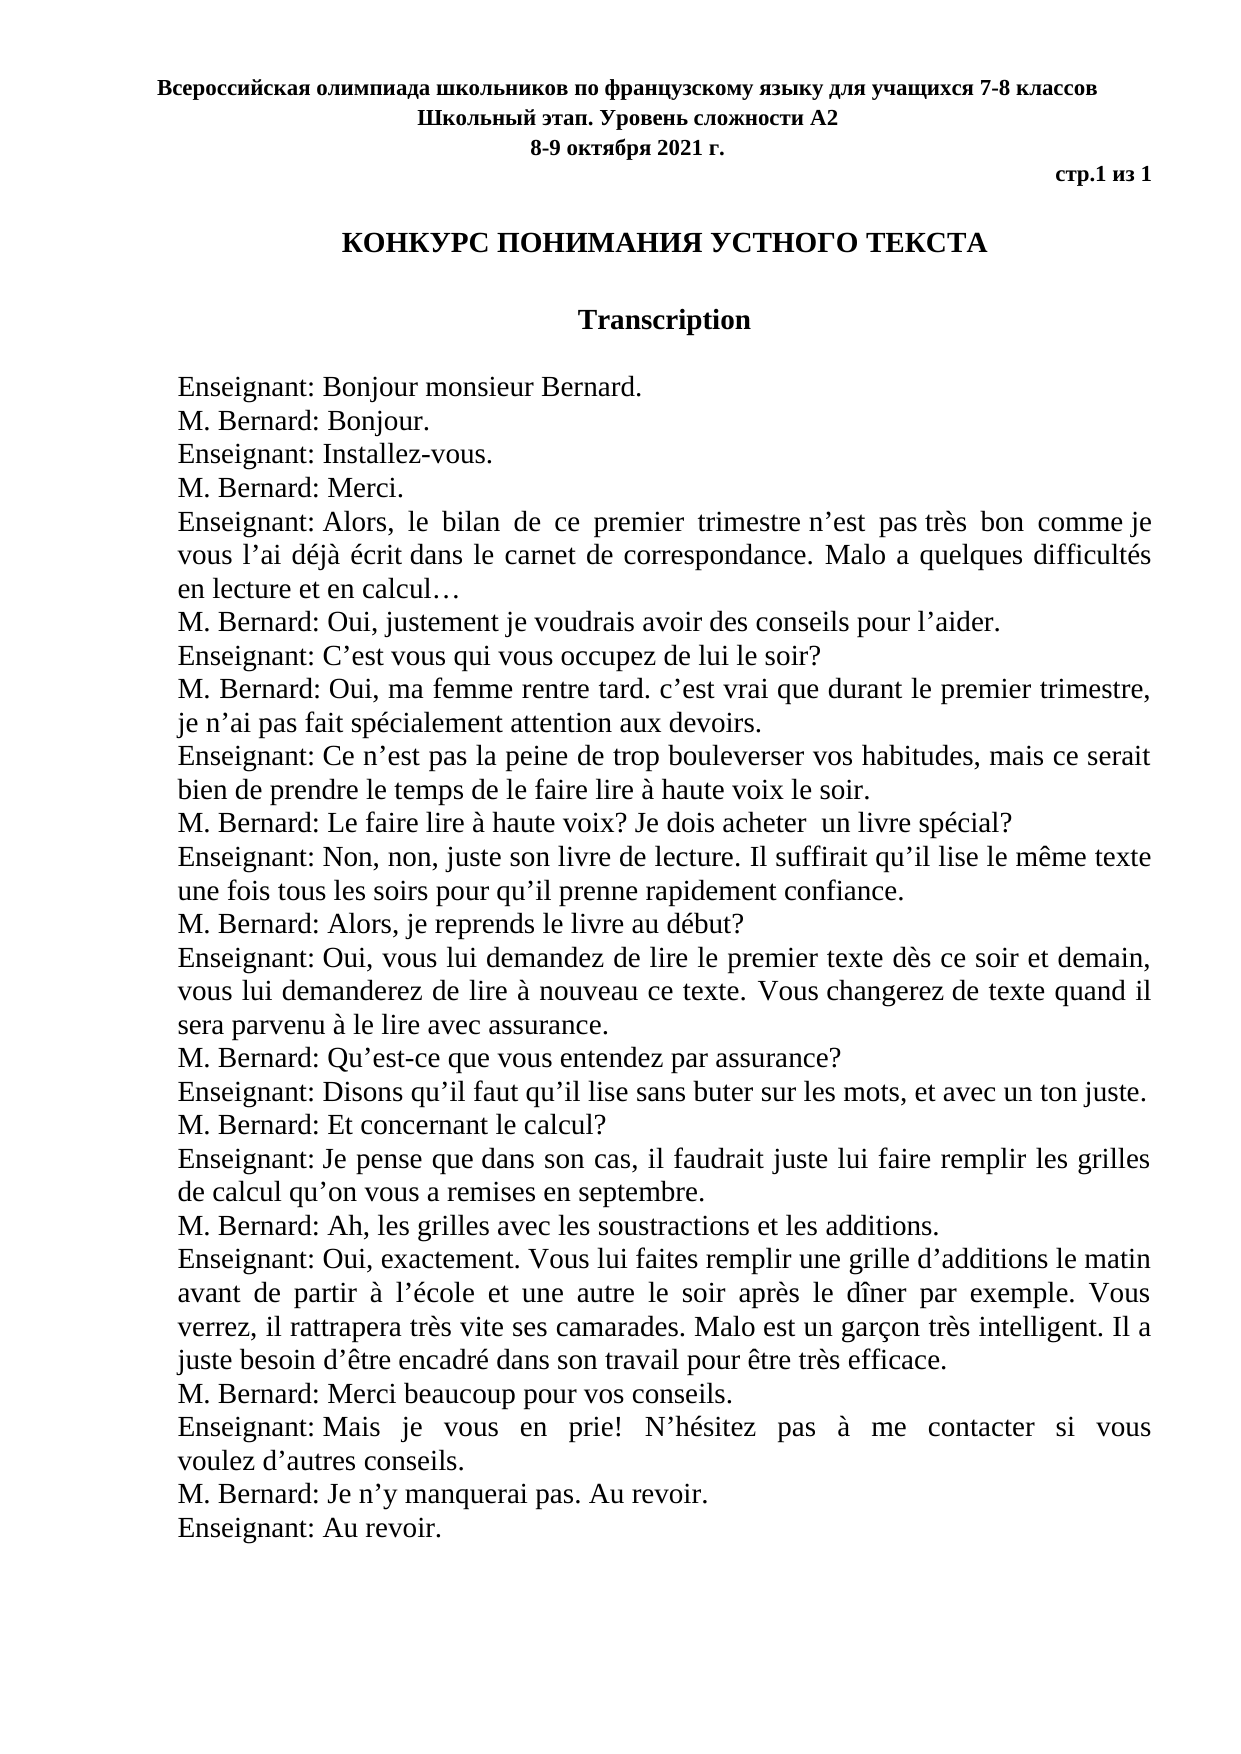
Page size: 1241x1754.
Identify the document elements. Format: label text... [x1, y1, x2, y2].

text M. Bernard: Oui, ma femme rentre tard. c’est vrai que durant le premier trimestre, je n’ai pas fait spécialement attention aux devoirs. [177, 671, 1152, 738]
text M. Bernard: Oui, justement je voudrais avoir des conseils pour l’aider. [177, 604, 1152, 638]
text Enseignant: Oui, exactement. Vous lui faites remplir une grille d’additions le matin avant de partir à l’école et une autre le soir après le dîner par exemple. Vous verrez, il rattrapera très vite ses camarades. Malo est un garçon très intelligent. Il a juste besoin d’être encadré dans son travail pour être très efficace. [177, 1242, 1152, 1376]
text Enseignant: C’est vous qui vous occupez de lui le soir? [177, 638, 1152, 671]
text Enseignant: Alors, le bilan de ce premier trimestre n’est pas très bon comme je vous l’ai déjà écrit dans le carnet de correspondance. Malo a quelques difficultés en lecture et en calcul… [177, 504, 1152, 604]
text Enseignant: Installez-vous. [177, 437, 1152, 470]
text Конкурс понимания устного текста [177, 225, 1152, 259]
text M. Bernard: Je n’y manquerai pas. Au revoir. [177, 1476, 1152, 1510]
text M. Bernard: Merci beaucoup pour vos conseils. [177, 1376, 1152, 1409]
text Enseignant: Bonjour monsieur Bernard. [177, 369, 1152, 403]
text M. Bernard: Qu’est-ce que vous entendez par assurance? [177, 1040, 1152, 1074]
text Enseignant: Ce n’est pas la peine de trop bouleverser vos habitudes, mais ce serait bien de prendre le temps de le faire lire à haute voix le soir. [177, 738, 1152, 806]
text Transcription [177, 302, 1152, 336]
text Enseignant: Oui, vous lui demandez de lire le premier texte dès ce soir et demain, vous lui demanderez de lire à nouveau ce texte. Vous changerez de texte quand il sera parvenu à le lire avec assurance. [177, 940, 1152, 1040]
text Enseignant: Au revoir. [177, 1510, 1152, 1543]
text M. Bernard: Bonjour. [177, 403, 1152, 437]
text Enseignant: Je pense que dans son cas, il faudrait juste lui faire remplir les grilles de calcul qu’on vous a remises en septembre. [177, 1141, 1152, 1208]
text M. Bernard: Merci. [177, 470, 1152, 504]
text Enseignant: Mais je vous en prie! N’hésitez pas à me contacter si vous voulez d’autres conseils. [177, 1409, 1152, 1476]
text Enseignant: Non, non, juste son livre de lecture. Il suffirait qu’il lise le même texte une fois tous les soirs pour qu’il prenne rapidement confiance. [177, 839, 1152, 906]
text M. Bernard: Alors, je reprends le livre au début? [177, 906, 1152, 940]
text M. Bernard: Le faire lire à haute voix? Je dois acheter un livre spécial? [177, 806, 1152, 839]
text M. Bernard: Et concernant le calcul? [177, 1107, 1152, 1141]
text Enseignant: Disons qu’il faut qu’il lise sans buter sur les mots, et avec un ton juste. [177, 1074, 1152, 1107]
text M. Bernard: Ah, les grilles avec les soustractions et les additions. [177, 1208, 1152, 1242]
